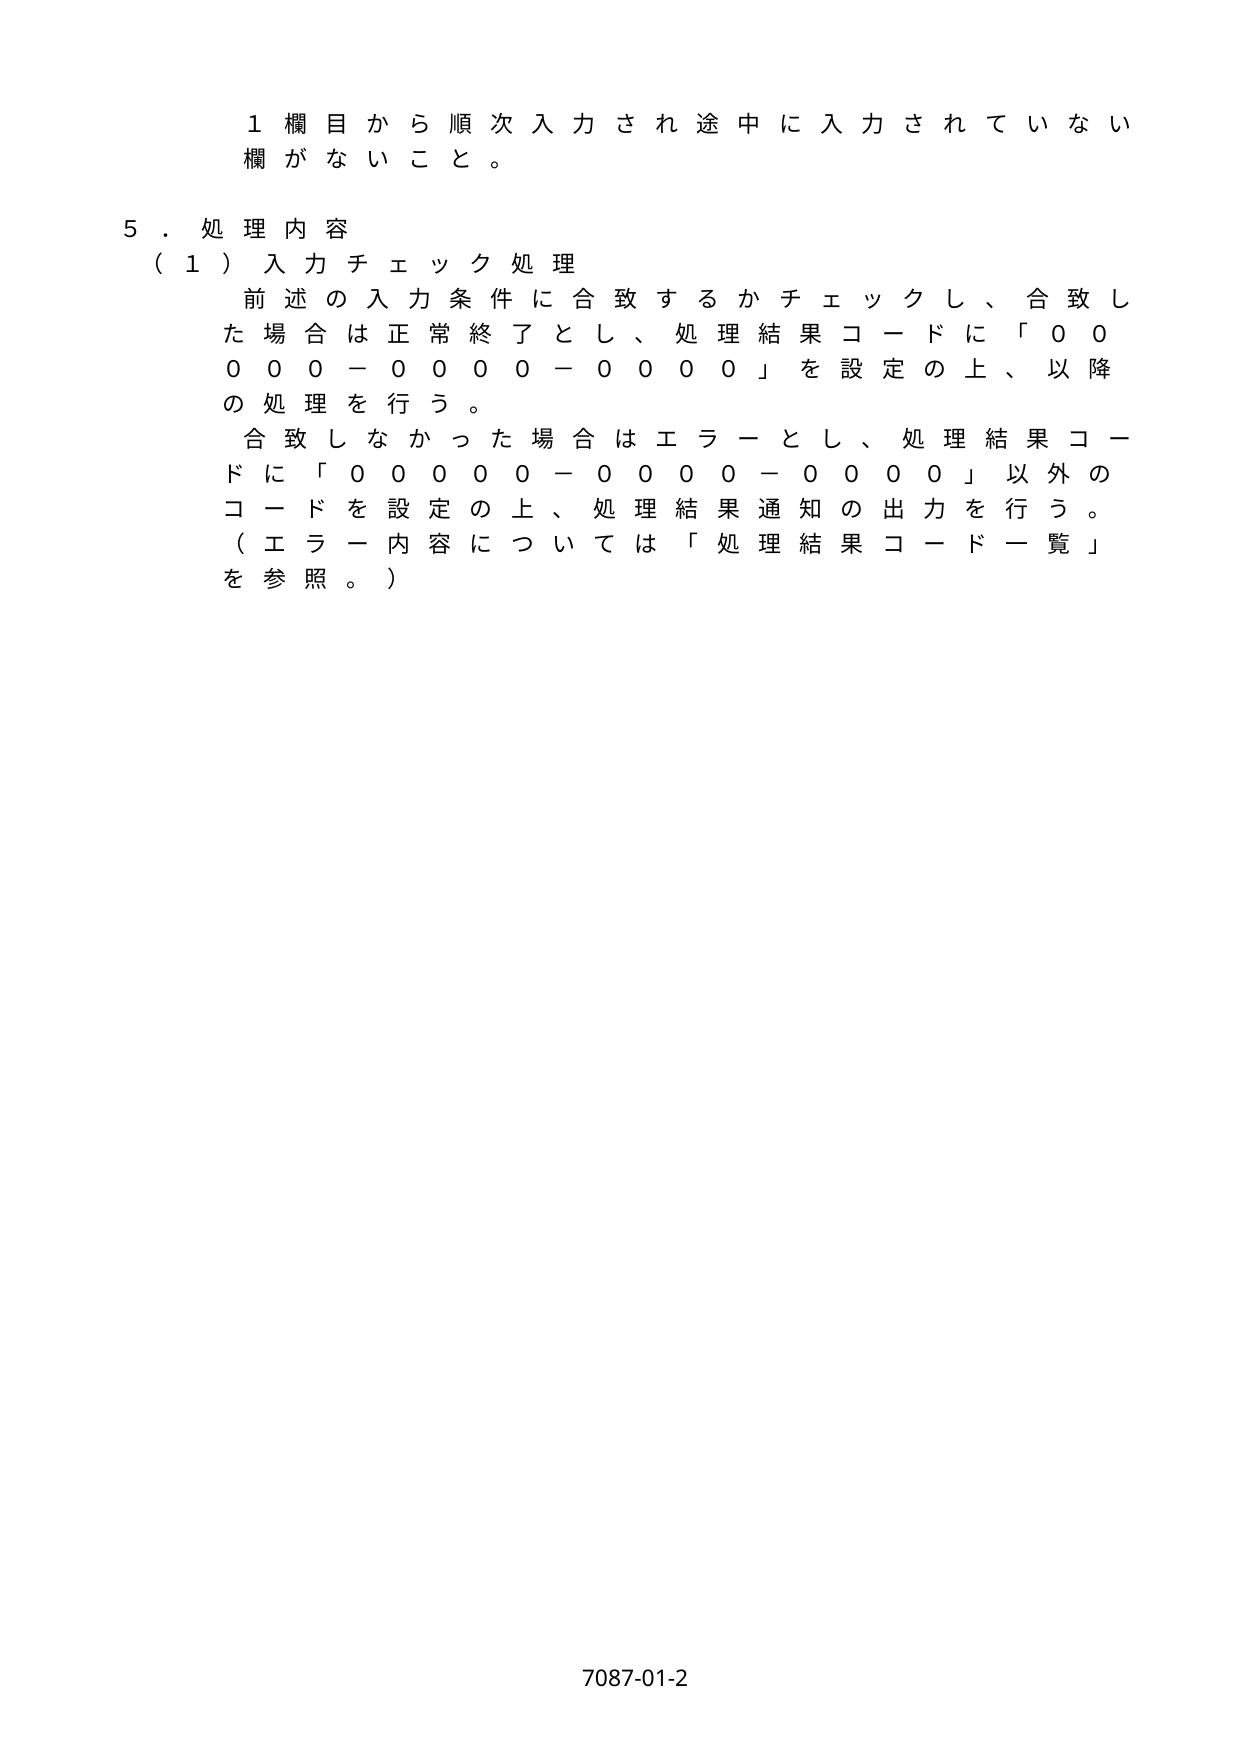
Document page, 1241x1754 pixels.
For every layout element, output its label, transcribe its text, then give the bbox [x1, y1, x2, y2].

text 合致しなかった場合はエラーとし、処理結果コードに「０００００－００００－００００」以外のコードを設定の上、処理結果通知の出力を行う｡（エラー内容については「処理結果コード一覧」を参照。） [202, 420, 1150, 595]
text 前述の入力条件に合致するかチェックし、合致した場合は正常終了とし、処理結果コードに「０００００－００００－００００」を設定の上、以降の処理を行う。 [202, 280, 1150, 420]
text １欄目から順次入力され途中に入力されていない欄がないこと。 [222, 105, 1150, 175]
text ５．処理内容 [119, 210, 1150, 245]
text （１）入力チェック処理 [119, 245, 1150, 280]
